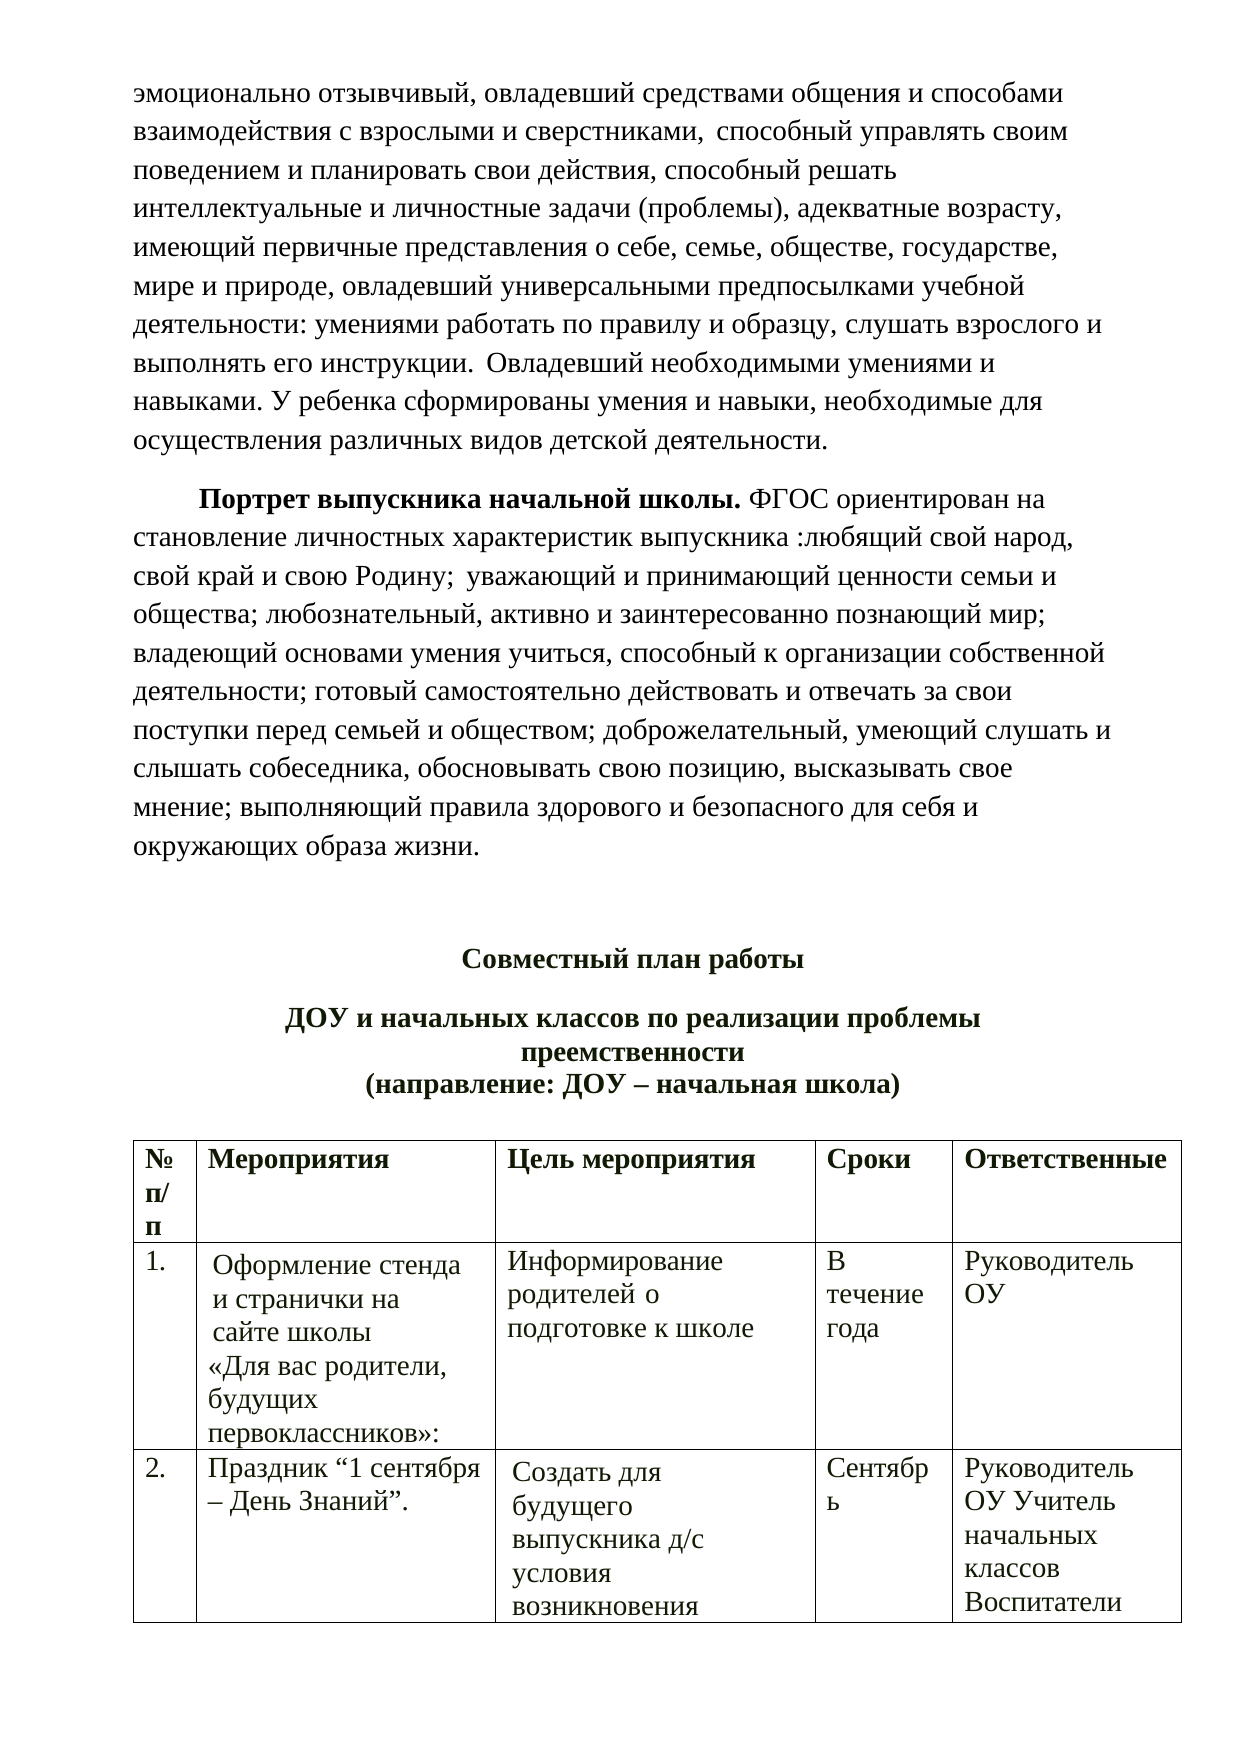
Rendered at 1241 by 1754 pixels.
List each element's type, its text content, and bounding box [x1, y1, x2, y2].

table_cell Сентябрь [816, 1450, 952, 1622]
table_header Цель мероприятия [496, 1141, 815, 1242]
text ДОУ и начальных классов по реализации проблемы преемственности [208, 1000, 1057, 1067]
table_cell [197, 1450, 495, 1622]
table_header Сроки [816, 1141, 952, 1242]
text Портрет выпускника начальной школы. ФГОС ориентирован на становление личностных характеристик выпускника :любящий свой народ, свой край и свою Родину; уважающий и принимающий ценности семьи и общества; любознательный, активно и заинтересованно познающий мир; владеющий основами умения учиться, способный к организации собственной деятельности; готовый самостоятельно действовать и отвечать за свои поступки перед семьей и обществом; доброжелательный, умеющий слушать и слышать собеседника, обосновывать свою позицию, высказывать свое мнение; выполняющий правила здорового и безопасного для себя и окружающих образа жизни. [133, 481, 1114, 861]
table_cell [496, 1450, 815, 1622]
table_header № п/п [134, 1141, 196, 1242]
text (направление: ДОУ – начальная школа) [208, 1067, 1057, 1100]
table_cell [953, 1450, 1181, 1622]
table_cell Руководитель ОУ [953, 1243, 1181, 1449]
table_cell 1. [134, 1243, 196, 1449]
text Совместный план работы [209, 941, 1057, 974]
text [133, 75, 1115, 455]
table_cell Информирование родителей о подготовке к школе [496, 1243, 815, 1449]
table_cell 2. [134, 1450, 196, 1622]
table_header Мероприятия [197, 1141, 495, 1242]
table_header Ответственные [953, 1141, 1181, 1242]
table_cell Оформление стенда и странички на сайте школы «Для вас родители, будущих первоклассников»: [197, 1243, 495, 1449]
table_cell В течение года [816, 1243, 952, 1449]
